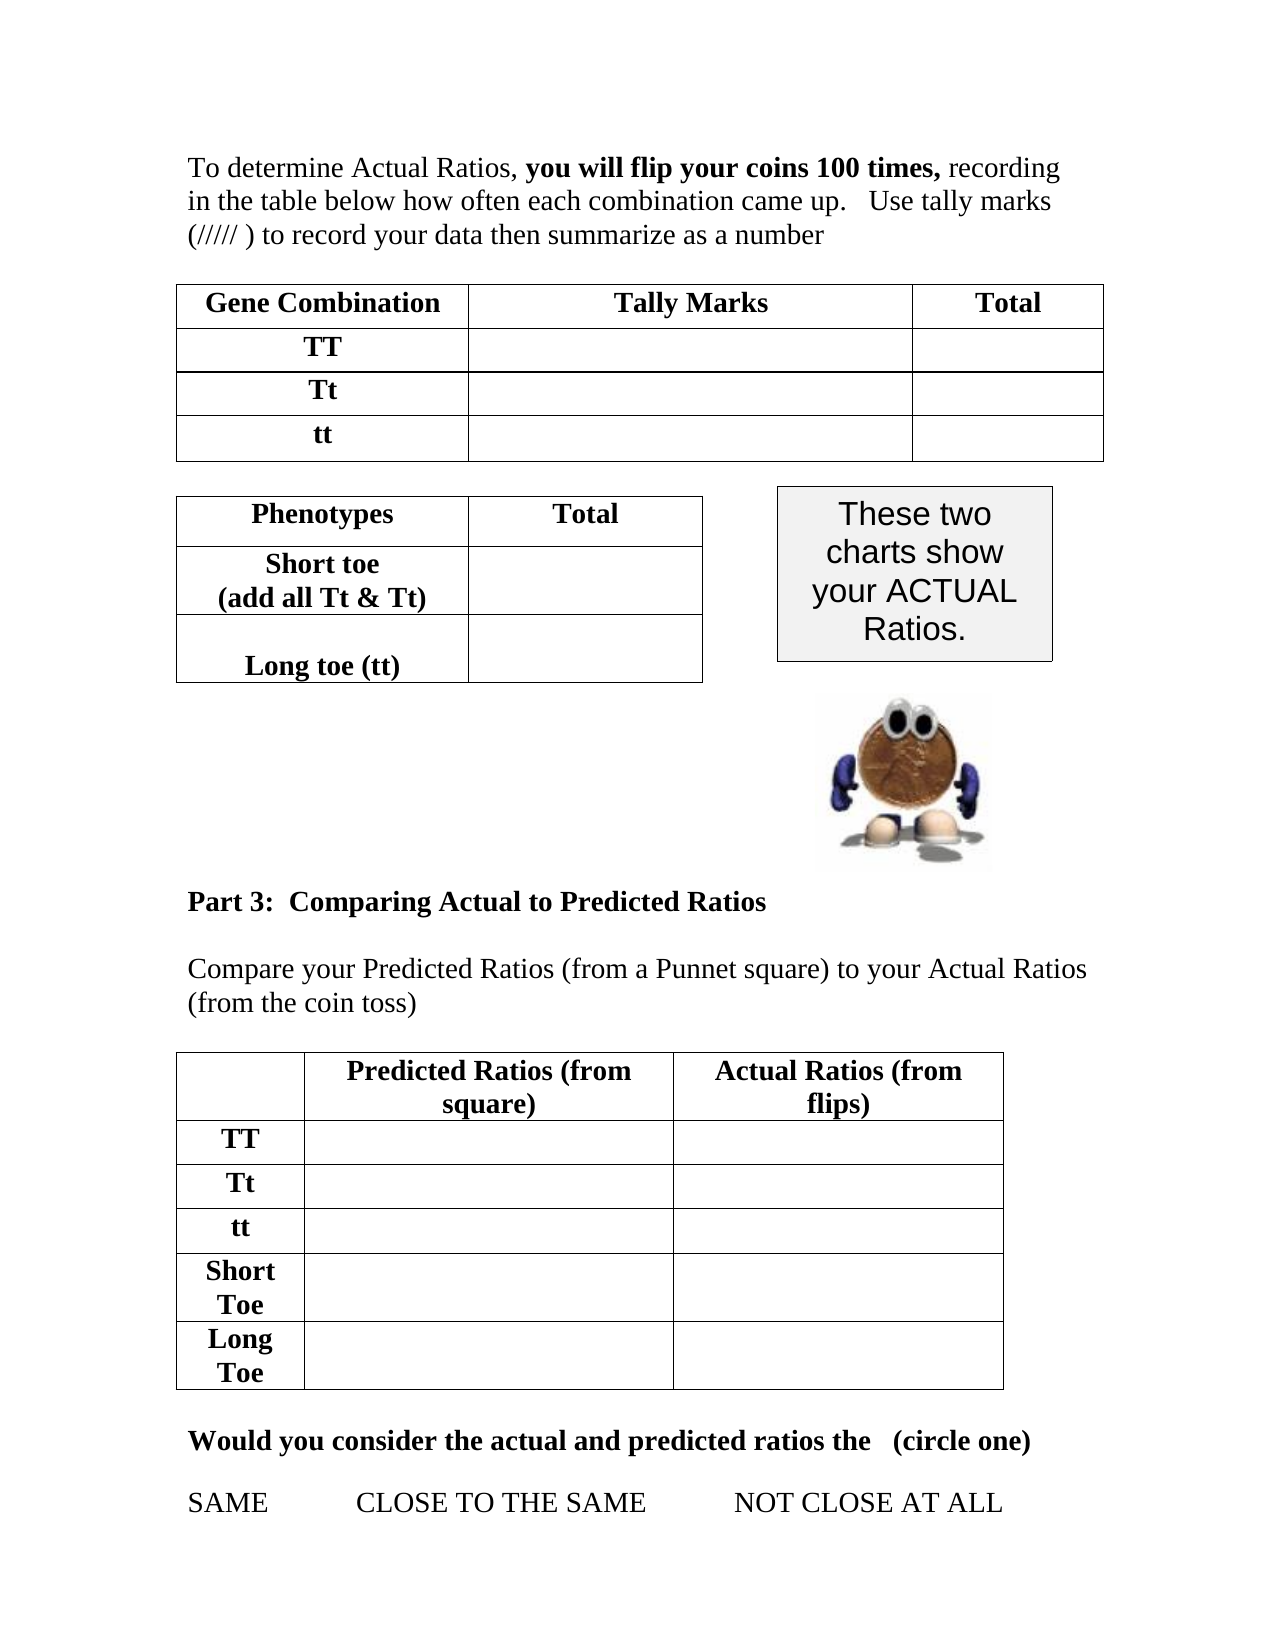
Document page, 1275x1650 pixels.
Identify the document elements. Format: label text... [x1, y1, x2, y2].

table_cell [305, 1165, 673, 1208]
table_cell [469, 615, 702, 682]
table_cell Long toe (tt) [177, 615, 468, 682]
table_cell tt [177, 1209, 304, 1252]
table_cell [913, 329, 1103, 371]
table_header Phenotypes [177, 497, 468, 546]
table_header [177, 1053, 304, 1120]
table_cell [305, 1322, 673, 1389]
text SAME CLOSE TO THE SAME NOT CLOSE AT ALL [187, 1486, 1087, 1519]
table_cell [469, 329, 912, 371]
text To determine Actual Ratios, you will flip your coins 100 times, recording in the table below how often each combination came up. Use tally marks (///// ) to record your data then summarize as a number [187, 150, 1087, 251]
table_cell Tt [177, 1165, 304, 1208]
table_cell Long Toe [177, 1322, 304, 1389]
table_cell [305, 1209, 673, 1252]
table_cell Short Toe [177, 1254, 304, 1321]
picture [814, 693, 993, 872]
table_cell [469, 416, 912, 461]
table_header Total [469, 497, 702, 546]
table_cell Tt [177, 373, 468, 415]
table_header Gene Combination [177, 285, 468, 328]
table_cell [469, 373, 912, 415]
table_header Predicted Ratios (from square) [305, 1053, 673, 1120]
table_cell [674, 1322, 1003, 1389]
table_cell [674, 1121, 1003, 1164]
table_cell TT [177, 329, 468, 371]
text Compare your Predicted Ratios (from a Punnet square) to your Actual Ratios (from the coin toss) [187, 951, 1087, 1018]
table_cell [913, 416, 1103, 461]
table_cell [913, 373, 1103, 415]
table_header Actual Ratios (from flips) [674, 1053, 1003, 1120]
table_cell tt [177, 416, 468, 461]
table_header Tally Marks [469, 285, 912, 328]
table_cell [469, 547, 702, 614]
table_cell [305, 1254, 673, 1321]
table_cell TT [177, 1121, 304, 1164]
subtitle Part 3: Comparing Actual to Predicted Ratios [187, 884, 1087, 918]
table_cell Short toe (add all Tt & Tt) [177, 547, 468, 614]
table_header Total [913, 285, 1103, 328]
table_cell [674, 1209, 1003, 1252]
table_cell [305, 1121, 673, 1164]
table_cell [674, 1254, 1003, 1321]
table_cell [674, 1165, 1003, 1208]
text Would you consider the actual and predicted ratios the (circle one) [187, 1423, 1087, 1486]
